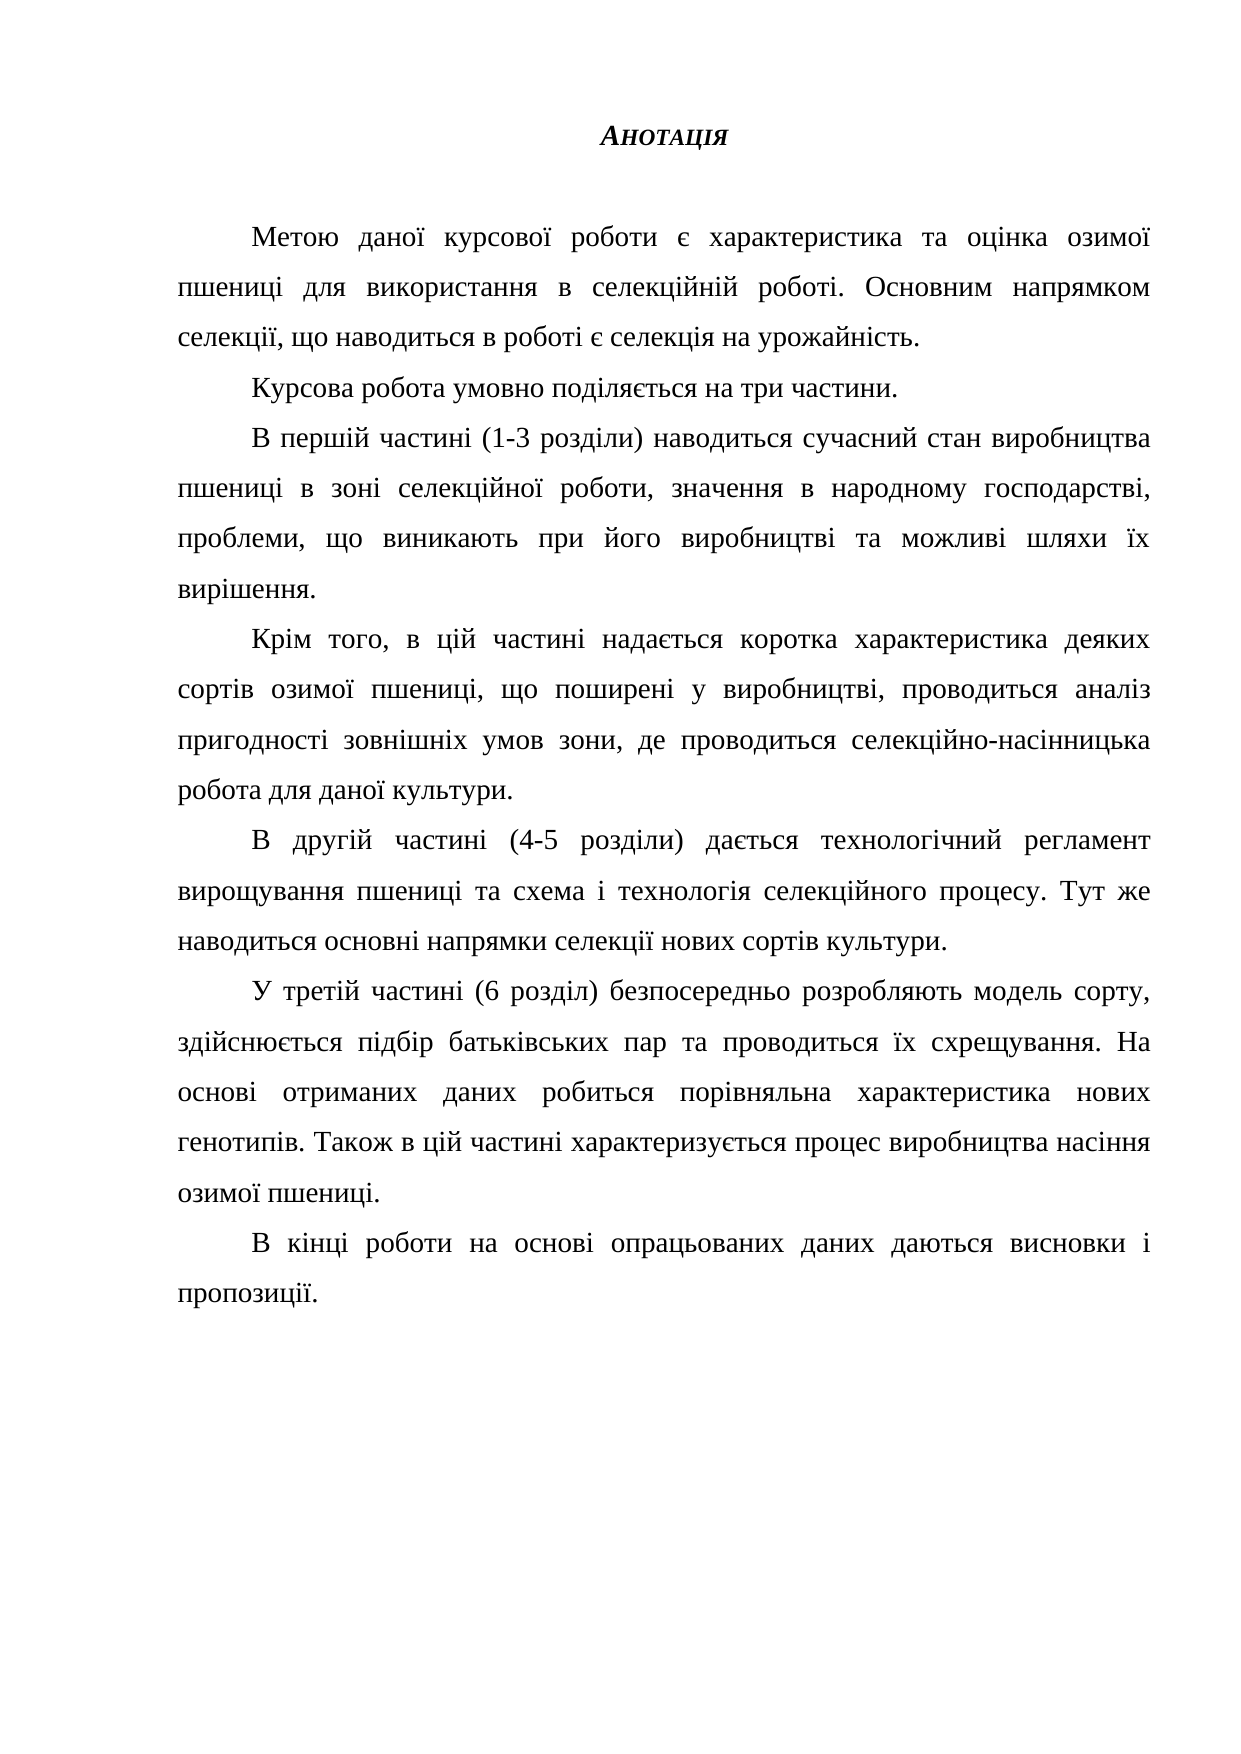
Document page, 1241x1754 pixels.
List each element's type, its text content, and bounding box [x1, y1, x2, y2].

text Крім того, в цій частині надається коротка характеристика деяких сортів озимої пшениці, що поширені у виробництві, проводиться аналіз пригодності зовнішніх умов зони, де проводиться селекційно-насінницька робота для даної культури. [177, 621, 1152, 806]
text У третій частині (6 розділ) безпосередньо розробляють модель сорту, здійснюється підбір батьківських пар та проводиться їх схрещування. На основі отриманих даних робиться порівняльна характеристика нових генотипів. Також в цій частині характеризується процес виробництва насіння озимої пшениці. [177, 973, 1152, 1208]
text Курсова робота умовно поділяється на три частини. [177, 370, 1152, 403]
text Анотація [177, 118, 1152, 152]
text В кінці роботи на основі опрацьованих даних даються висновки і пропозиції. [177, 1225, 1152, 1309]
text Метою даної курсової роботи є характеристика та оцінка озимої пшениці для використання в селекційній роботі. Основним напрямком селекції, що наводиться в роботі є селекція на урожайність. [177, 219, 1152, 353]
text В першій частині (1-3 розділи) наводиться сучасний стан виробництва пшениці в зоні селекційної роботи, значення в народному господарстві, проблеми, що виникають при його виробництві та можливі шляхи їх вирішення. [177, 420, 1152, 604]
text В другій частині (4-5 розділи) дається технологічний регламент вирощування пшениці та схема і технологія селекційного процесу. Тут же наводиться основні напрямки селекції нових сортів культури. [177, 822, 1152, 957]
